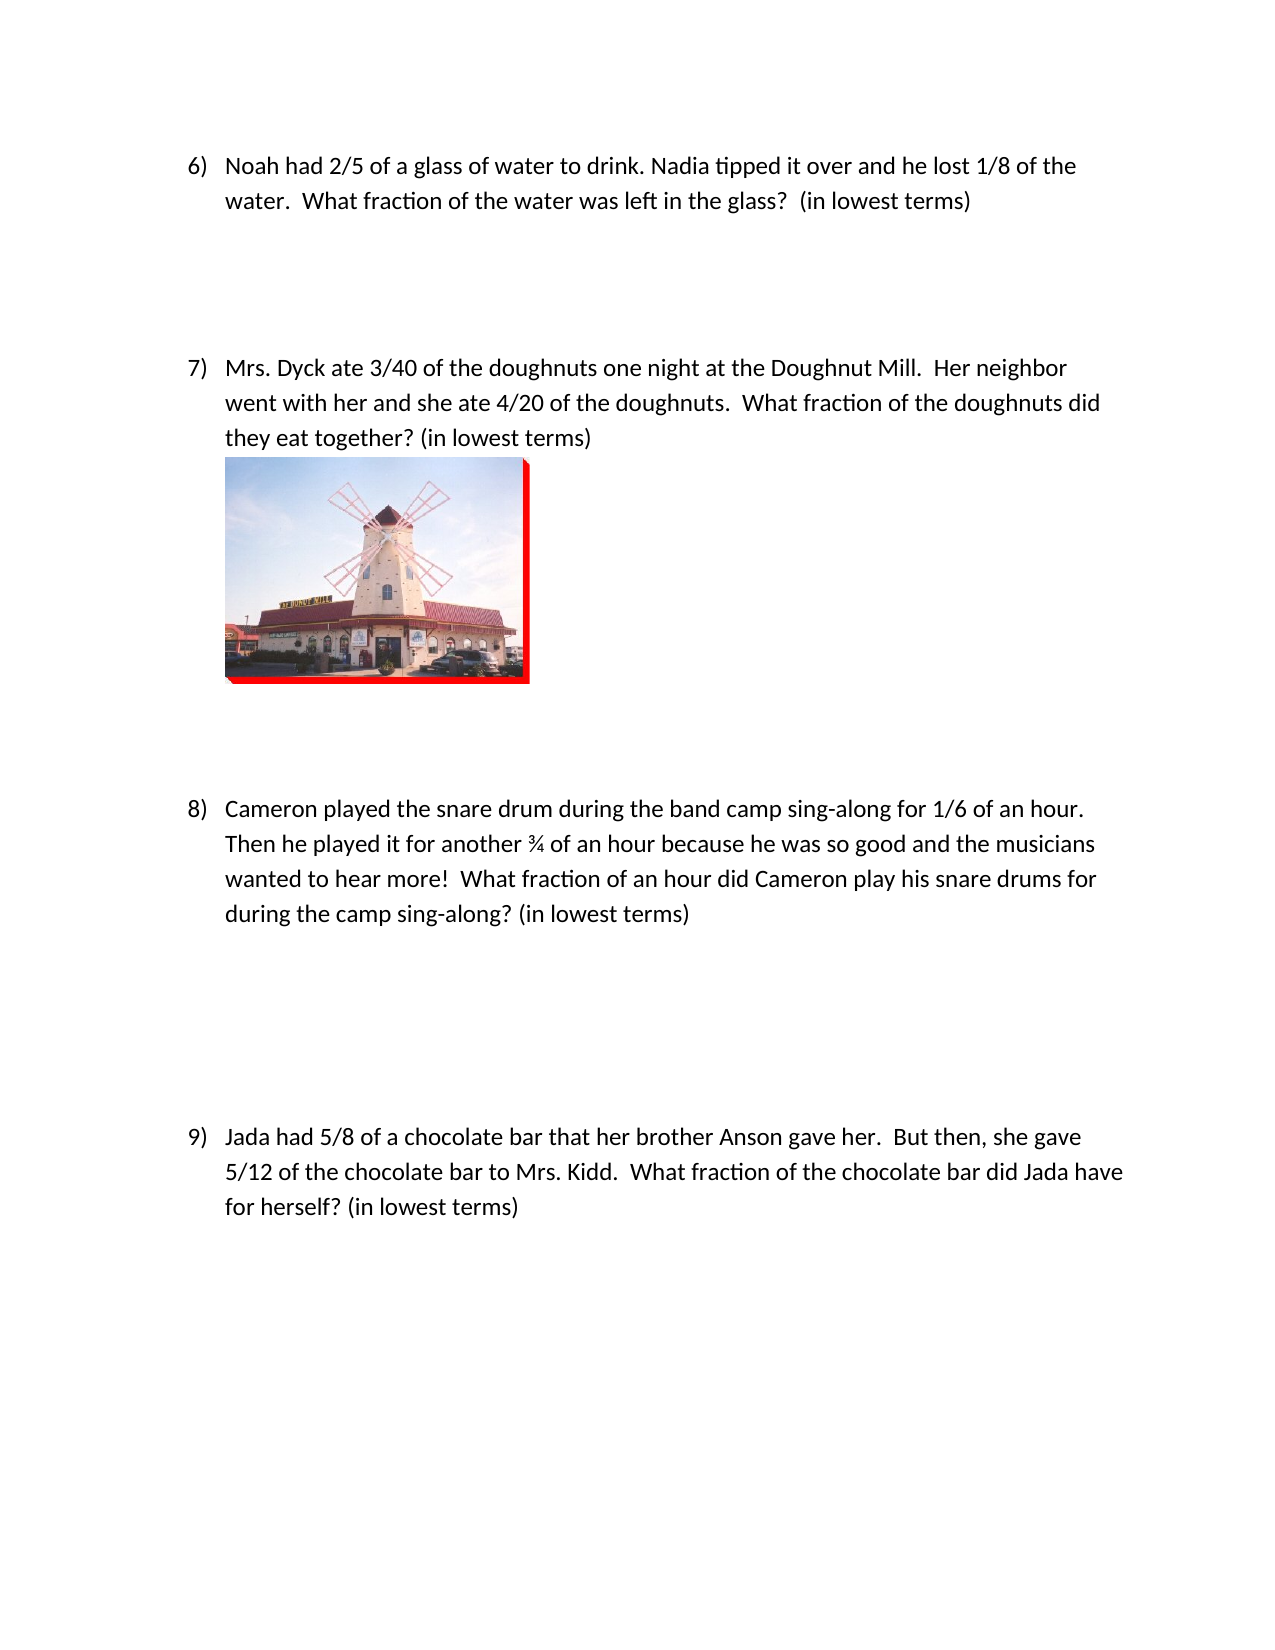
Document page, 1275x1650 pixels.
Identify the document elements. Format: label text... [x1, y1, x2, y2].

picture [225, 457, 530, 684]
list Noah had 2/5 of a glass of water to drink. Nadia tipped it over and he lost 1/8 of the water. What fraction of the water was left in the glass? (in lowest terms) [187, 150, 1125, 216]
list Mrs. Dyck ate 3/40 of the doughnuts one night at the Doughnut Mill. Her neighbor went with her and she ate 4/20 of the doughnuts. What fraction of the doughnuts did they eat together? (in lowest terms) [187, 352, 1125, 453]
list Cameron played the snare drum during the band camp sing-along for 1/6 of an hour. Then he played it for another ¾ of an hour because he was so good and the musicians wanted to hear more! What fraction of an hour did Cameron play his snare drums for during the camp sing-along? (in lowest terms) [187, 793, 1125, 928]
list Jada had 5/8 of a chocolate bar that her brother Anson gave her. But then, she gave 5/12 of the chocolate bar to Mrs. Kidd. What fraction of the chocolate bar did Jada have for herself? (in lowest terms) [187, 1121, 1125, 1222]
